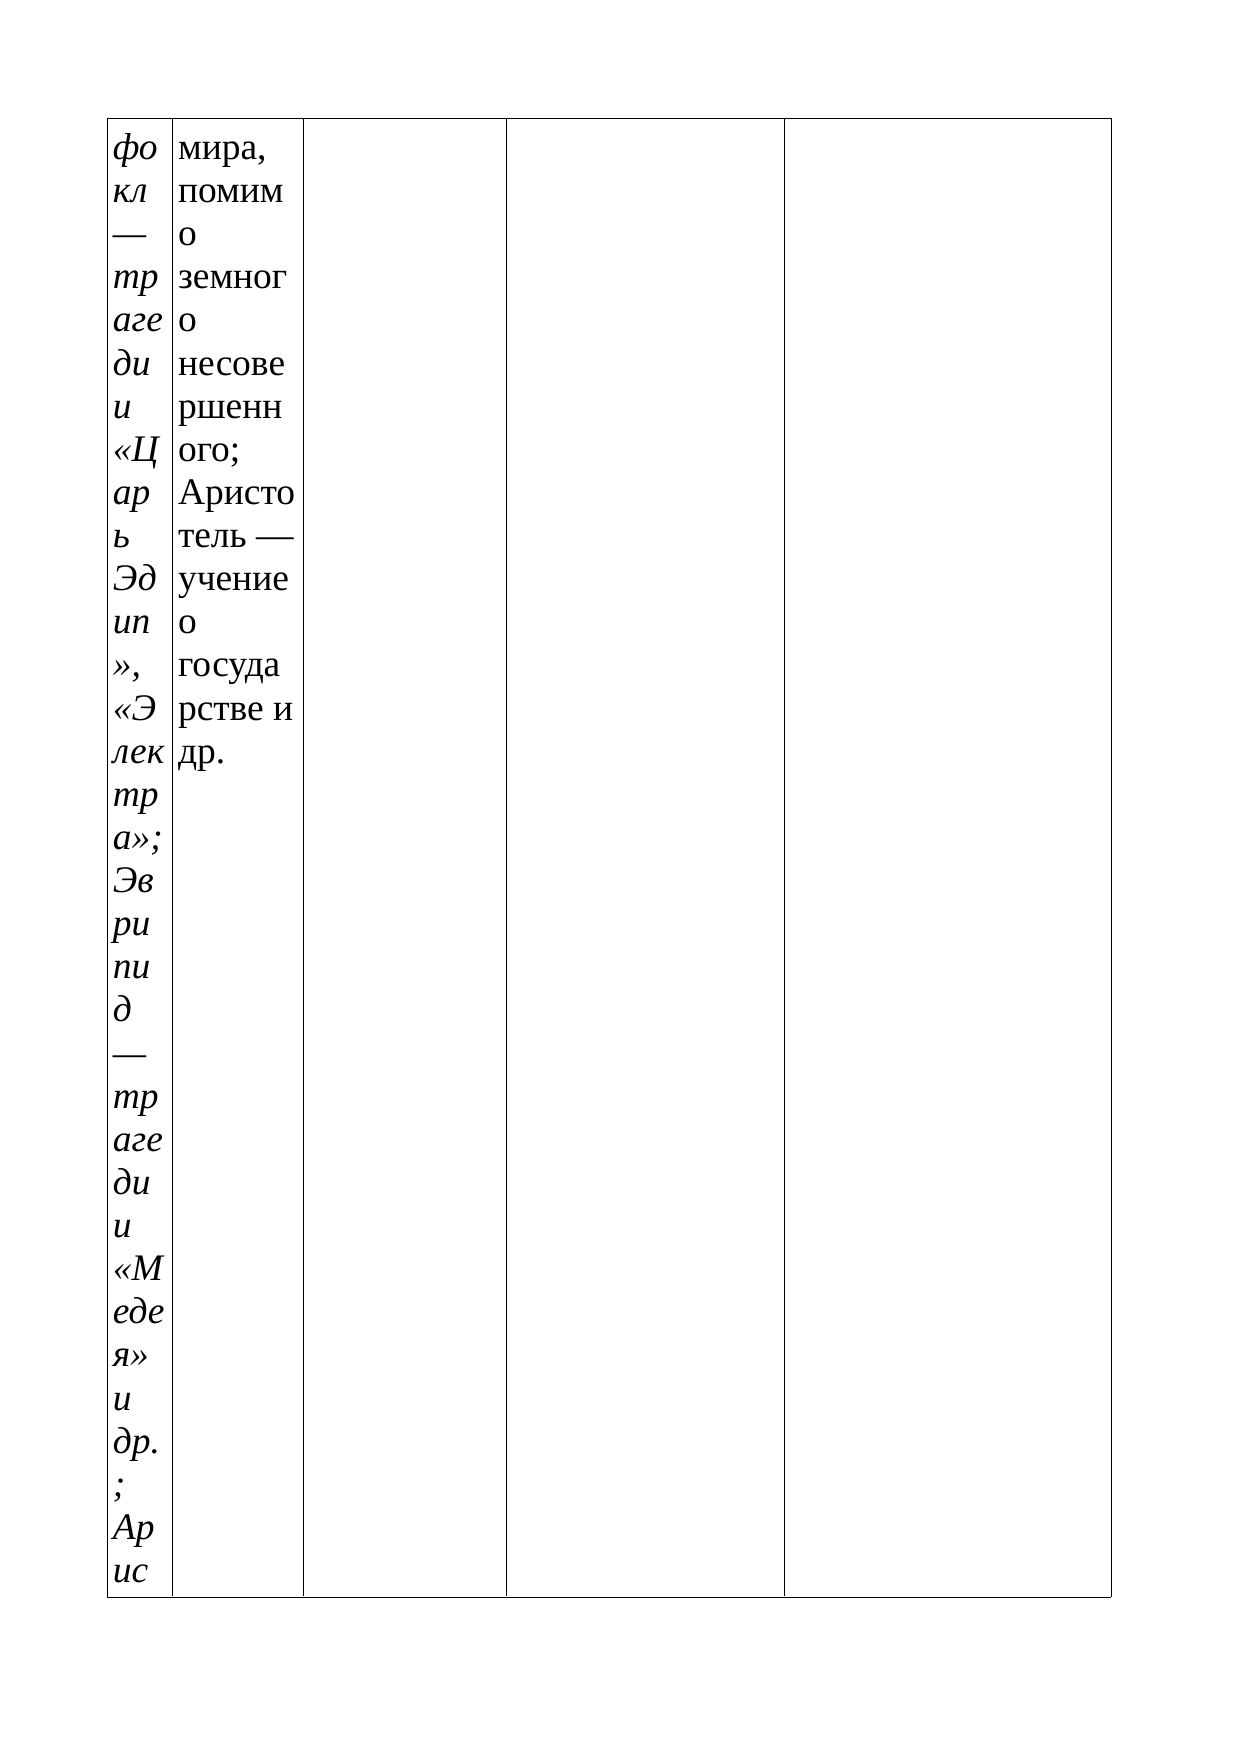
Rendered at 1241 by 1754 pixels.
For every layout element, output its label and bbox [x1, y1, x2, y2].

table_cell [173, 119, 303, 1596]
table_cell [304, 119, 506, 1596]
table_cell [507, 119, 784, 1596]
table_cell [108, 119, 172, 1596]
table_cell [785, 119, 1111, 1596]
